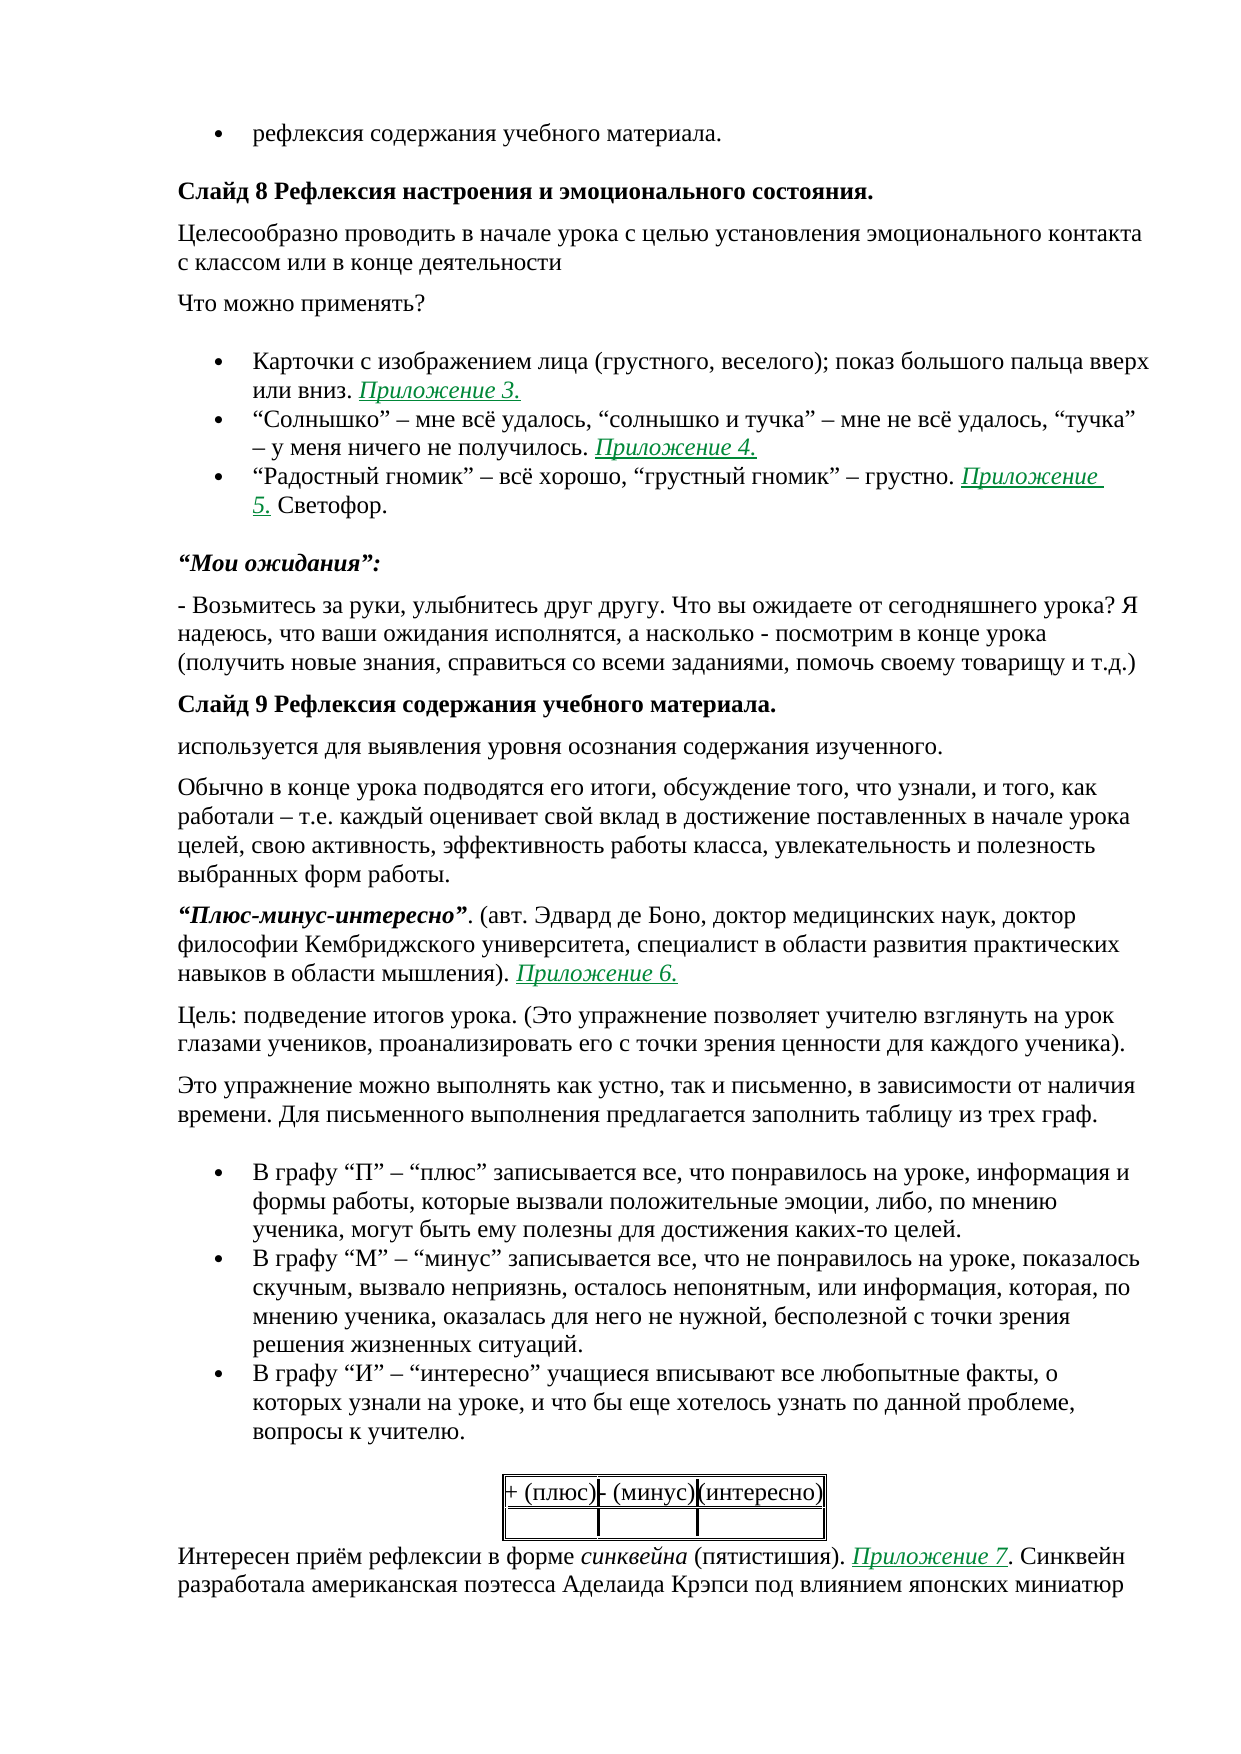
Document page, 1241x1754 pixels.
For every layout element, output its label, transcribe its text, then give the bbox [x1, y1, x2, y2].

text Слайд 9 Рефлексия содержания учебного материала. [177, 689, 1152, 718]
table_cell [504, 1506, 598, 1538]
table_cell [598, 1509, 697, 1538]
list В графу “М” – “минус” записывается все, что не понравилось на уроке, показалось скучным, вызвало неприязнь, осталось непонятным, или информация, которая, по мнению ученика, оказалась для него не нужной, бесполезной с точки зрения решения жизненных ситуаций. [215, 1243, 1152, 1358]
text Обычно в конце урока подводятся его итоги, обсуждение того, что узнали, и того, как работали – т.е. каждый оценивает свой вклад в достижение поставленных в начале урока целей, свою активность, эффективность работы класса, увлекательность и полезность выбранных форм работы. [177, 772, 1152, 887]
list “Солнышко” – мне всё удалось, “солнышко и тучка” – мне не всё удалось, “тучка” – у меня ничего не получилось. Приложение 4. [215, 404, 1152, 461]
text Целесообразно проводить в начале урока с целью установления эмоционального контакта c классом или в конце деятельности [177, 218, 1152, 275]
list Карточки с изображением лица (грустного, веселого); показ большого пальца вверх или вниз. Приложение 3. [215, 346, 1152, 404]
table_header + (плюс) [504, 1475, 598, 1506]
list рефлексия содержания учебного материала. [215, 118, 1152, 147]
text “Мои ожидания”: [177, 548, 1152, 577]
table_cell [697, 1506, 825, 1538]
text Слайд 8 Рефлексия настроения и эмоционального состояния. [177, 176, 1152, 205]
text Что можно применять? [177, 288, 1152, 317]
list “Радостный гномик” – всё хорошо, “грустный гномик” – грустно. Приложение 5. Светофор. [215, 461, 1152, 519]
table_header - (минус) [598, 1477, 697, 1506]
list В графу “И” – “интересно” учащиеся вписывают все любопытные факты, о которых узнали на уроке, и что бы еще хотелось узнать по данной проблеме, вопросы к учителю. [215, 1358, 1152, 1444]
text Это упражнение можно выполнять как устно, так и письменно, в зависимости от наличия времени. Для письменного выполнения предлагается заполнить таблицу из трех граф. [177, 1070, 1152, 1128]
text используется для выявления уровня осознания содержания изученного. [177, 731, 1152, 759]
table_header (интересно) [697, 1477, 823, 1506]
text Цель: подведение итогов урока. (Это упражнение позволяет учителю взглянуть на урок глазами учеников, проанализировать его с точки зрения ценности для каждого ученика). [177, 1000, 1152, 1057]
list В графу “П” – “плюс” записывается все, что понравилось на уроке, информация и формы работы, которые вызвали положительные эмоции, либо, по мнению ученика, могут быть ему полезны для достижения каких-то целей. [215, 1157, 1152, 1243]
text - Возьмитесь за руки, улыбнитесь друг другу. Что вы ожидаете от сегодняшнего урока? Я надеюсь, что ваши ожидания исполнятся, а насколько - посмотрим в конце урока (получить новые знания, справиться со всеми заданиями, помочь своему товарищу и т.д.) [177, 590, 1152, 676]
text “Плюс-минус-интересно”. (авт. Эдвард де Боно, доктор медицинских наук, доктор философии Кембриджского университета, специалист в области развития практических навыков в области мышления). Приложение 6. [177, 901, 1152, 987]
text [177, 1541, 1152, 1598]
